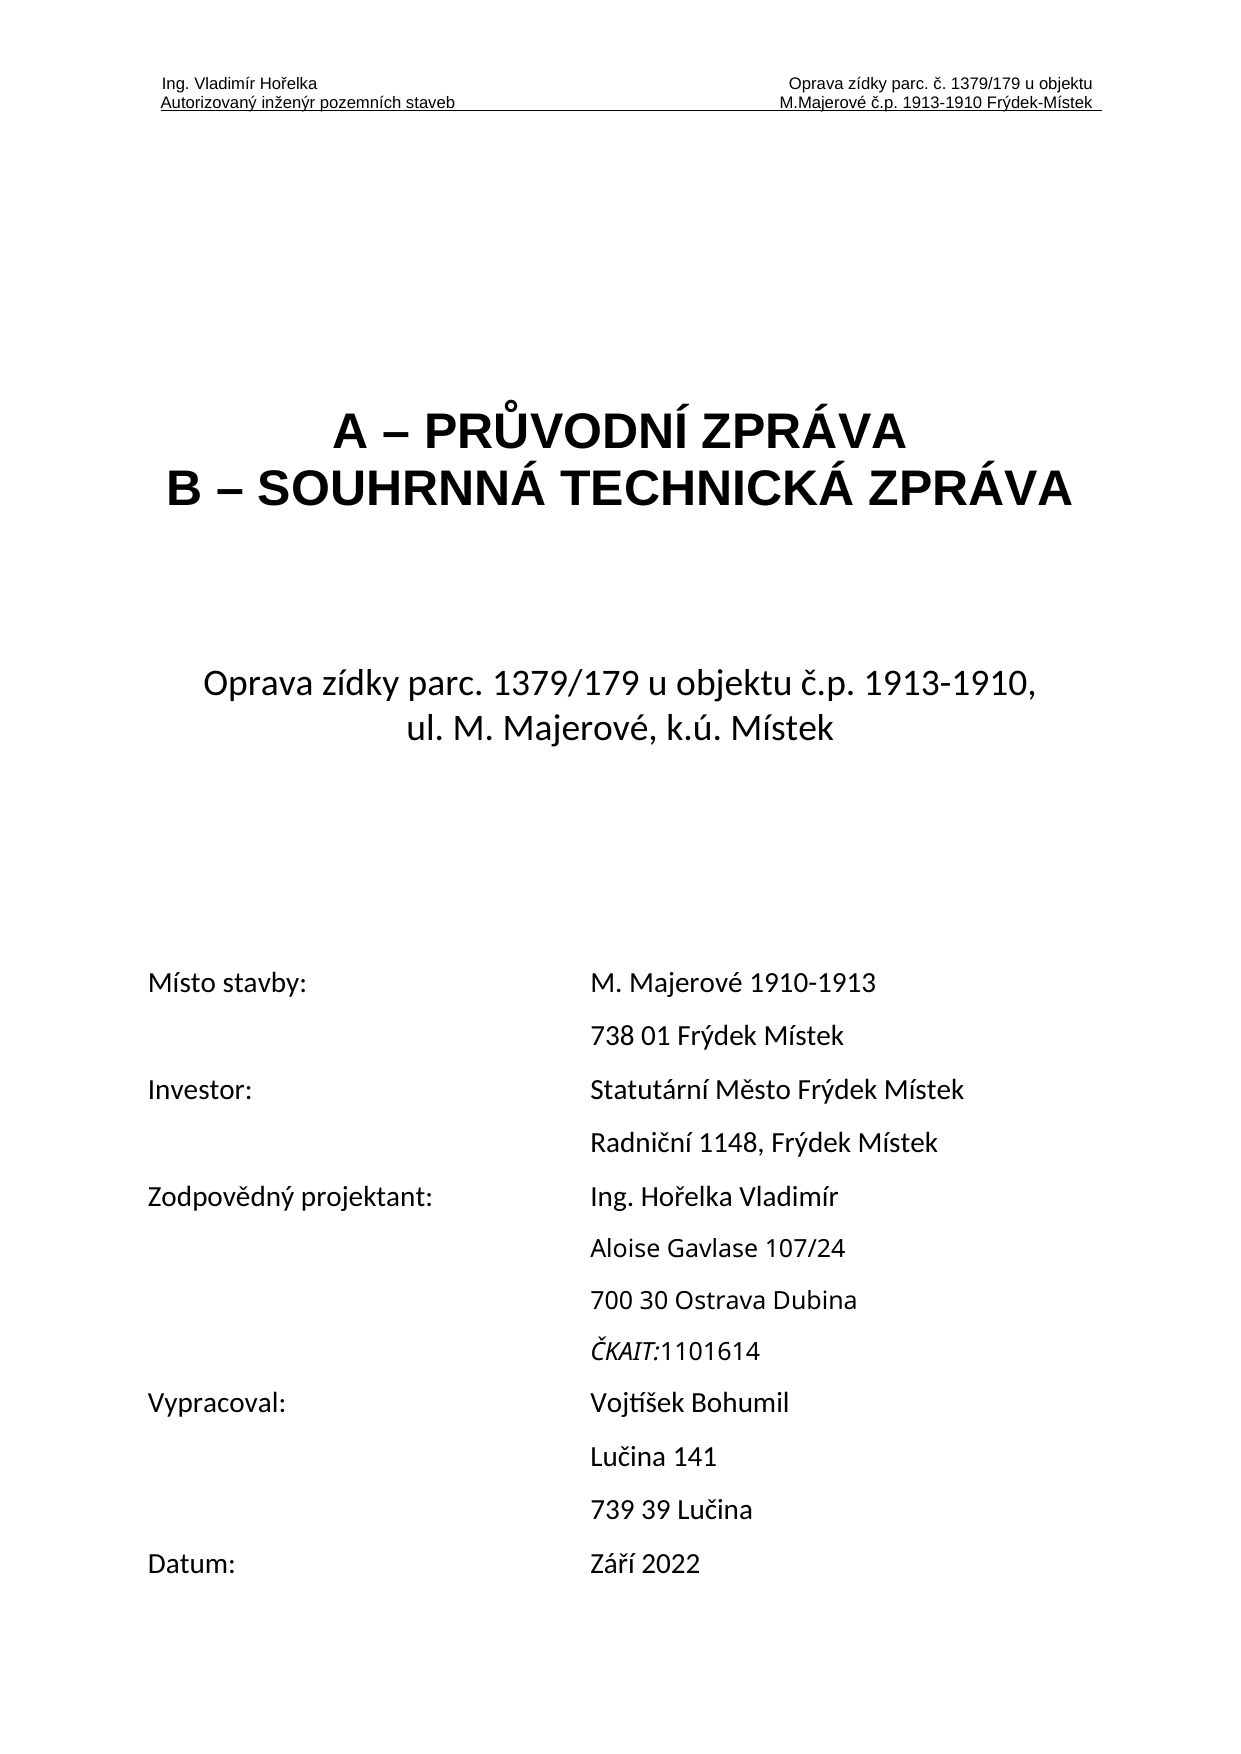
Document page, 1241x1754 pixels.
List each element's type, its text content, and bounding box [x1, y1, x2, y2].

text Vypracoval: Vojtíšek Bohumil [148, 1384, 1092, 1420]
list ČKAIT:1101614 [236, 1333, 1092, 1368]
text A – PRŮVODNÍ ZPRÁVA [148, 401, 1092, 458]
text 739 39 Lučina [148, 1491, 1092, 1527]
text Lučina 141 [148, 1438, 1092, 1474]
text Radniční 1148, Frýdek Místek [148, 1124, 1092, 1160]
text ul. M. Majerové, k.ú. Místek [148, 704, 1092, 750]
text Investor: Statutární Město Frýdek Místek [148, 1071, 1092, 1106]
text Místo stavby: M. Majerové 1910-1913 [148, 964, 1092, 999]
list Aloise Gavlase 107/24 [236, 1231, 1092, 1265]
text B – SOUHRNNÁ TECHNICKÁ ZPRÁVA [148, 458, 1092, 516]
text Oprava zídky parc. 1379/179 u objektu č.p. 1913-1910, [148, 658, 1092, 704]
text Datum: Září 2022 [148, 1545, 1092, 1581]
text 738 01 Frýdek Místek [148, 1017, 1092, 1053]
list 700 30 Ostrava Dubina [236, 1282, 1092, 1317]
text Zodpovědný projektant: Ing. Hořelka Vladimír [148, 1178, 1092, 1213]
